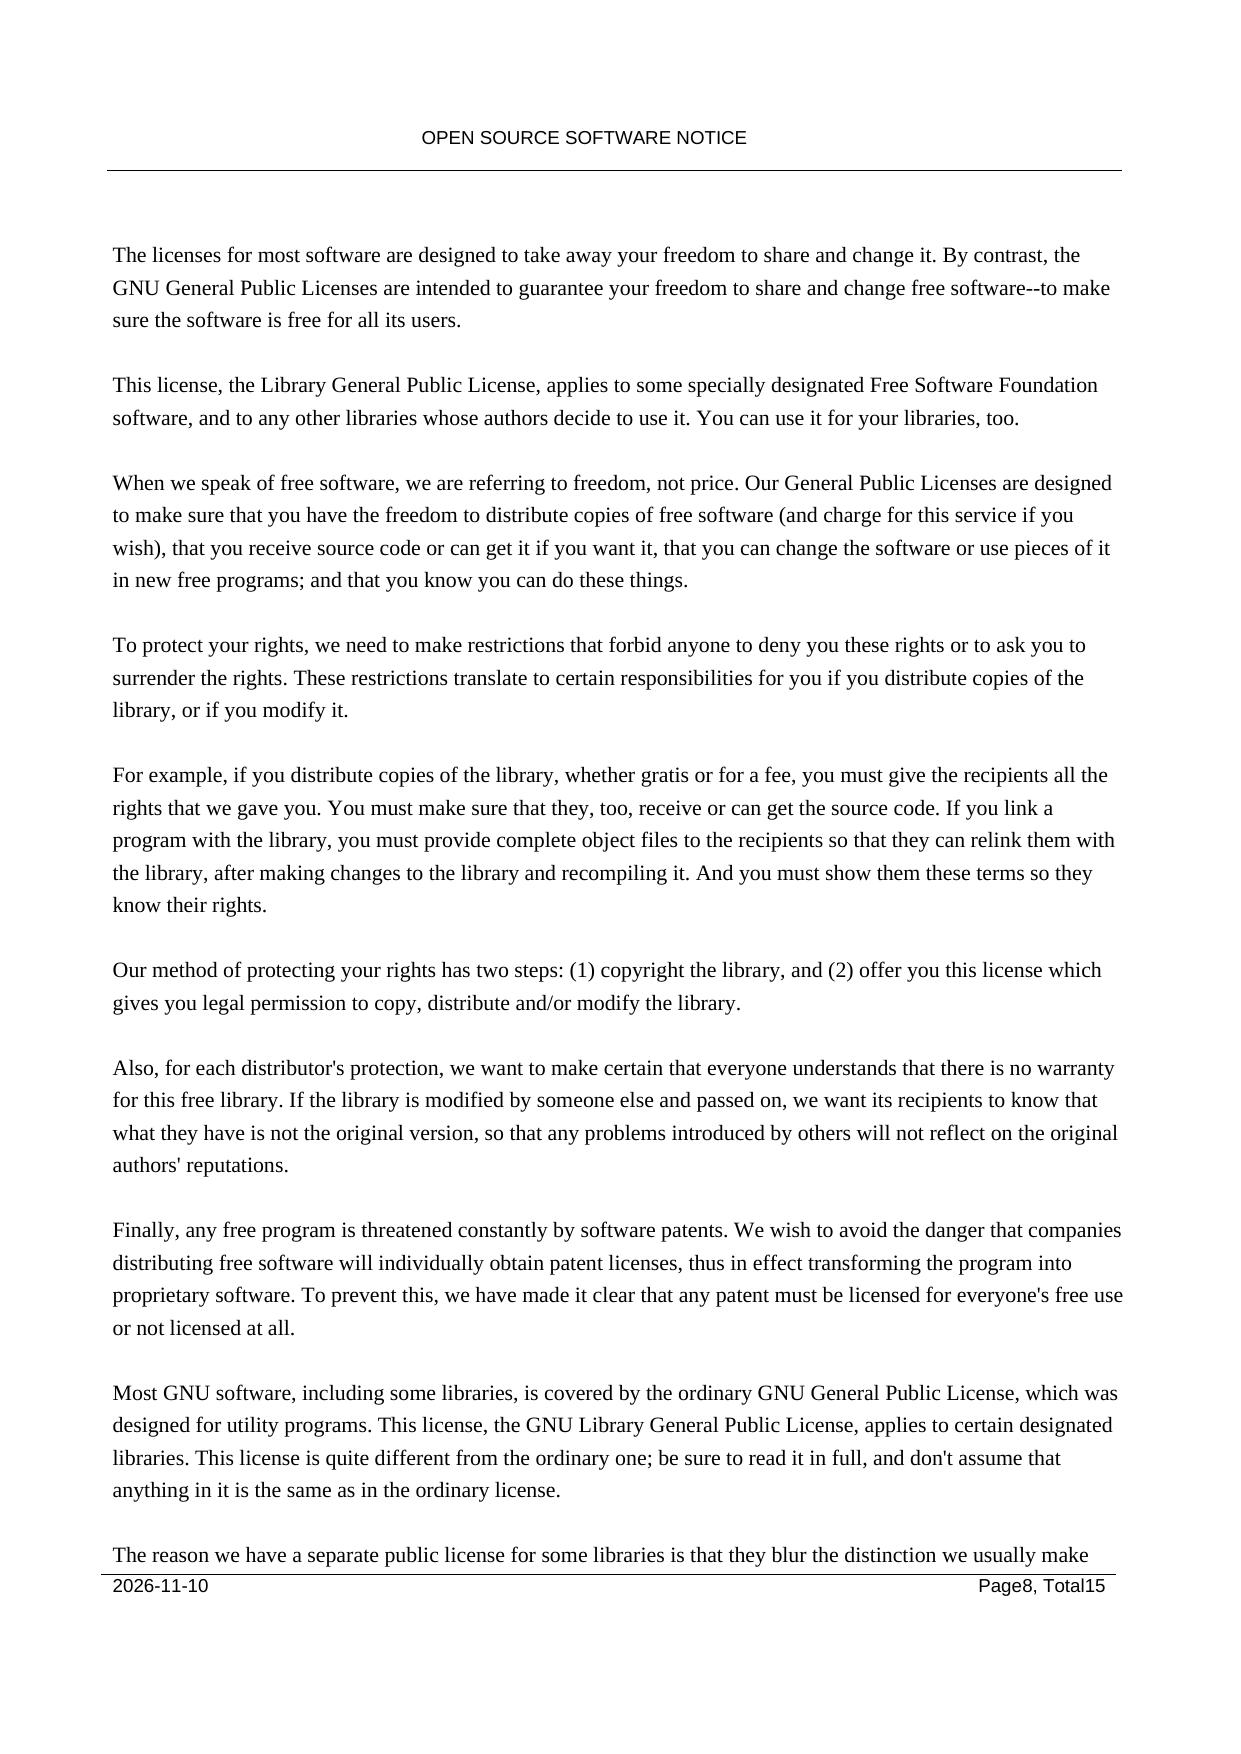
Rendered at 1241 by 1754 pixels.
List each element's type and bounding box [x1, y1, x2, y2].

text [112, 206, 1128, 1571]
